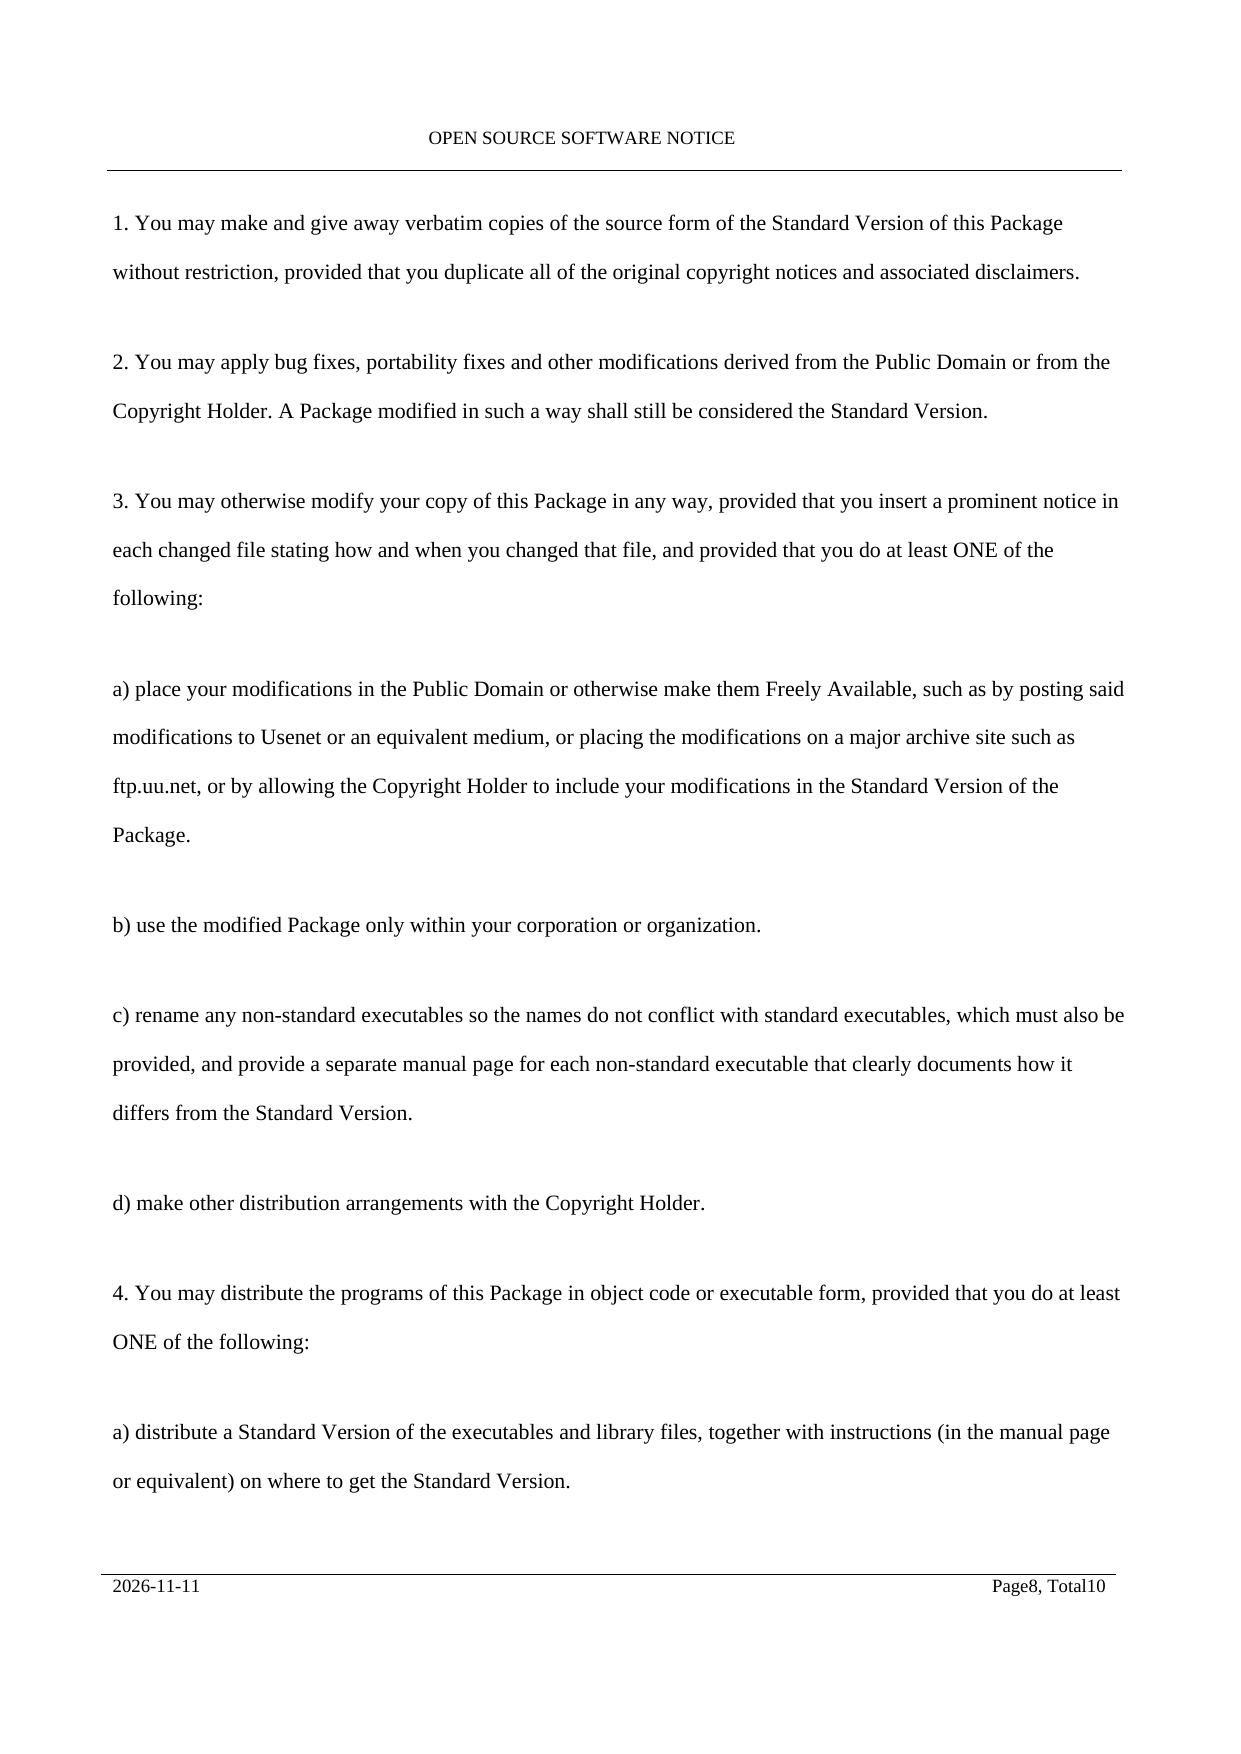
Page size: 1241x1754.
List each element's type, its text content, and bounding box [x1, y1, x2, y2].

text d) make other distribution arrangements with the Copyright Holder. [112, 1186, 1128, 1219]
text b) use the modified Package only within your corporation or organization. [112, 908, 1128, 941]
text a) distribute a Standard Version of the executables and library files, together with instructions (in the manual page or equivalent) on where to get the Standard Version. [112, 1416, 1128, 1497]
text 2. You may apply bug fixes, portability fixes and other modifications derived from the Public Domain or from the Copyright Holder. A Package modified in such a way shall still be considered the Standard Version. [112, 345, 1128, 427]
text 1. You may make and give away verbatim copies of the source form of the Standard Version of this Package without restriction, provided that you duplicate all of the original copyright notices and associated disclaimers. [112, 206, 1128, 288]
text a) place your modifications in the Public Domain or otherwise make them Freely Available, such as by posting said modifications to Usenet or an equivalent medium, or placing the modifications on a major archive site such as ftp.uu.net, or by allowing the Copyright Holder to include your modifications in the Standard Version of the Package. [112, 672, 1128, 851]
text 4. You may distribute the programs of this Package in object code or executable form, provided that you do at least ONE of the following: [112, 1277, 1128, 1358]
text 3. You may otherwise modify your copy of this Package in any way, provided that you insert a prominent notice in each changed file stating how and when you changed that file, and provided that you do at least ONE of the following: [112, 484, 1128, 614]
text c) rename any non-standard executables so the names do not conflict with standard executables, which must also be provided, and provide a separate manual page for each non-standard executable that clearly documents how it differs from the Standard Version. [112, 999, 1128, 1129]
